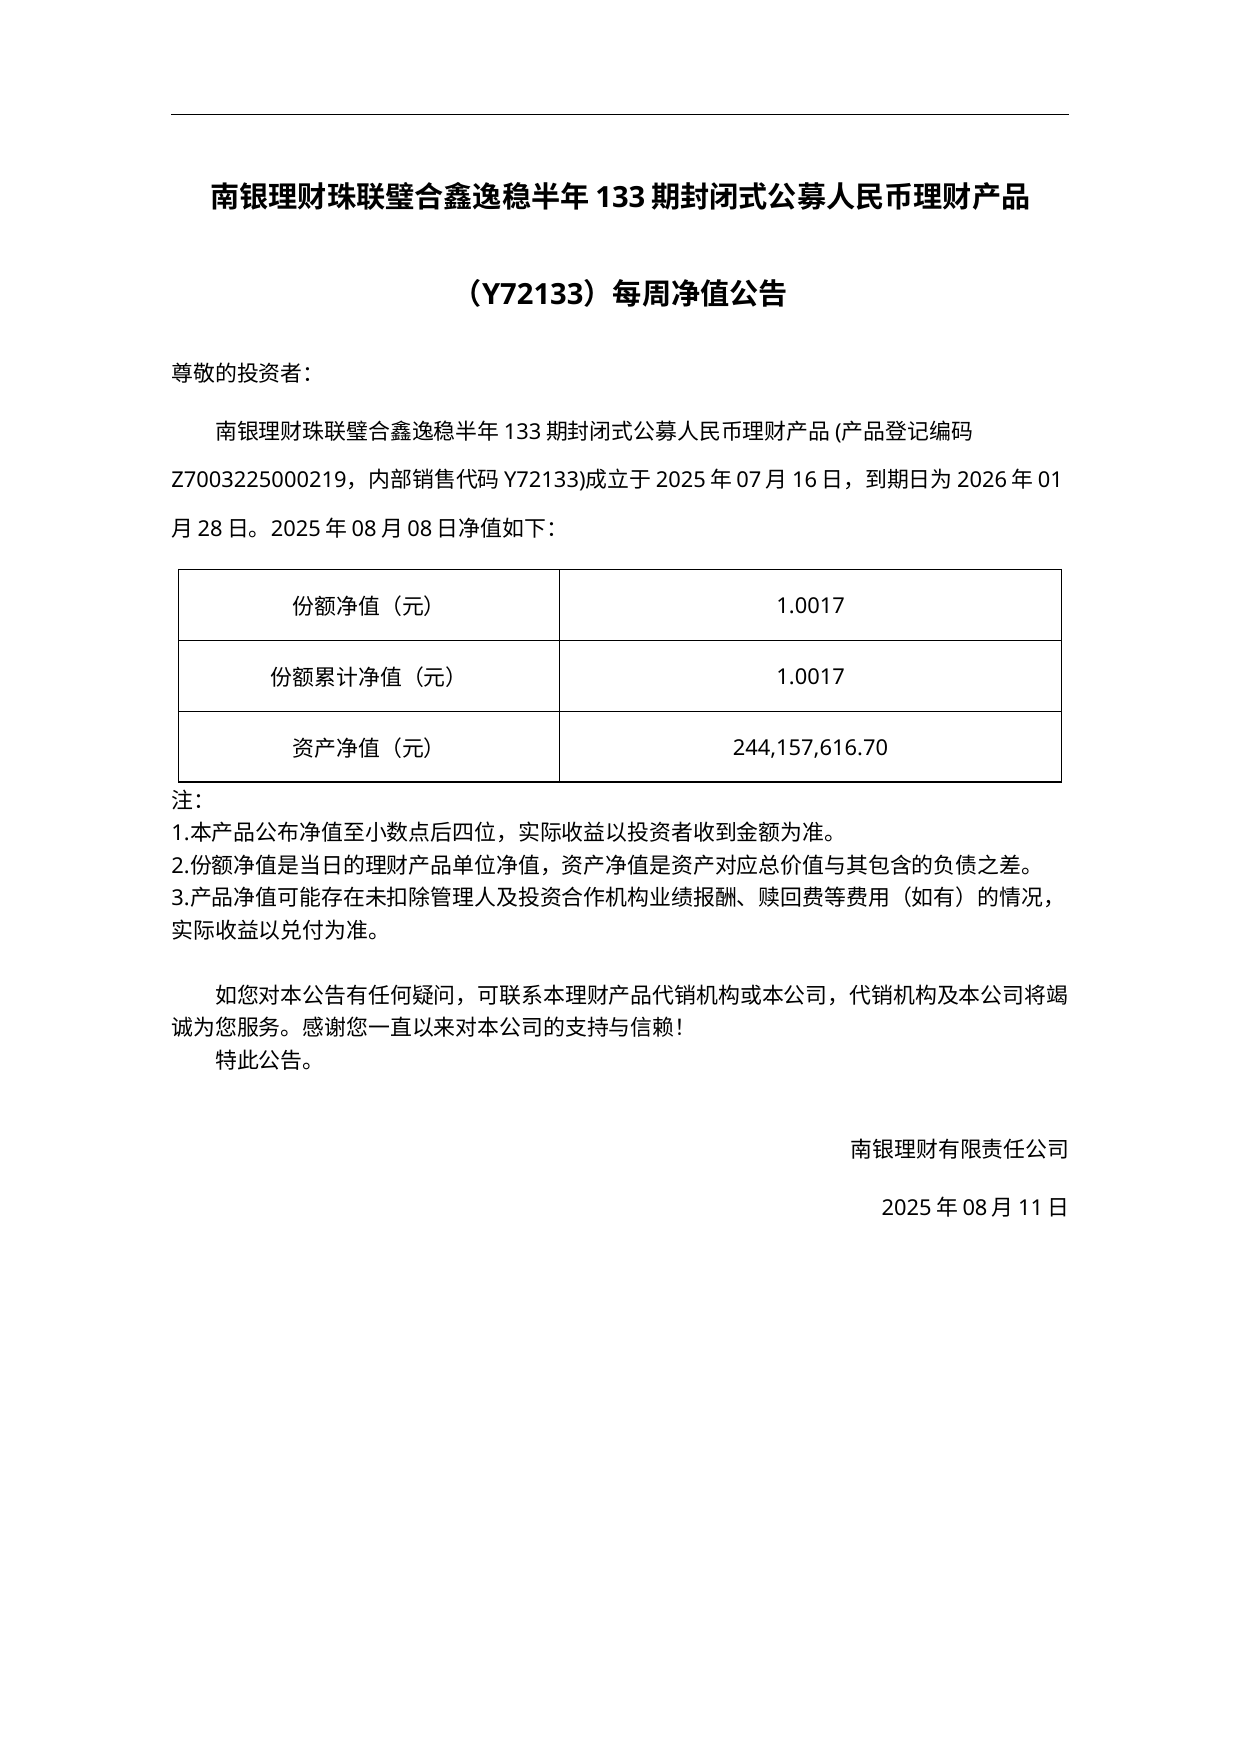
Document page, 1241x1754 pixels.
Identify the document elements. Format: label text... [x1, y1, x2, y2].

text 南银理财珠联璧合鑫逸稳半年133期封闭式公募人民币理财产品（Y72133）每周净值公告 [171, 162, 1069, 324]
text 2025年08月11日 [171, 1190, 1069, 1222]
table_cell 资产净值（元） [179, 712, 559, 781]
text 尊敬的投资者： [171, 355, 1069, 388]
text 2.份额净值是当日的理财产品单位净值，资产净值是资产对应总价值与其包含的负债之差。 [171, 847, 1069, 880]
table_header 1.0017 [560, 570, 1061, 640]
table_cell 份额累计净值（元） [179, 641, 559, 711]
table_cell 244,157,616.70 [560, 712, 1061, 781]
text 如您对本公告有任何疑问，可联系本理财产品代销机构或本公司，代销机构及本公司将竭诚为您服务。感谢您一直以来对本公司的支持与信赖！ [171, 977, 1069, 1042]
table_cell 1.0017 [560, 641, 1061, 711]
text 特此公告。 [171, 1042, 1069, 1075]
table_header 份额净值（元） [179, 570, 559, 640]
text 南银理财有限责任公司 [171, 1132, 1069, 1164]
text 南银理财珠联璧合鑫逸稳半年133期封闭式公募人民币理财产品 (产品登记编码Z7003225000219，内部销售代码Y72133)成立于2025年07月16日，到期日为2026年01月28日。2025年08月08日净值如下： [171, 413, 1069, 543]
text 1.本产品公布净值至小数点后四位，实际收益以投资者收到金额为准。 [171, 815, 1069, 847]
text 3.产品净值可能存在未扣除管理人及投资合作机构业绩报酬、赎回费等费用（如有）的情况，实际收益以兑付为准。 [171, 880, 1069, 945]
text 注： [171, 782, 1069, 815]
